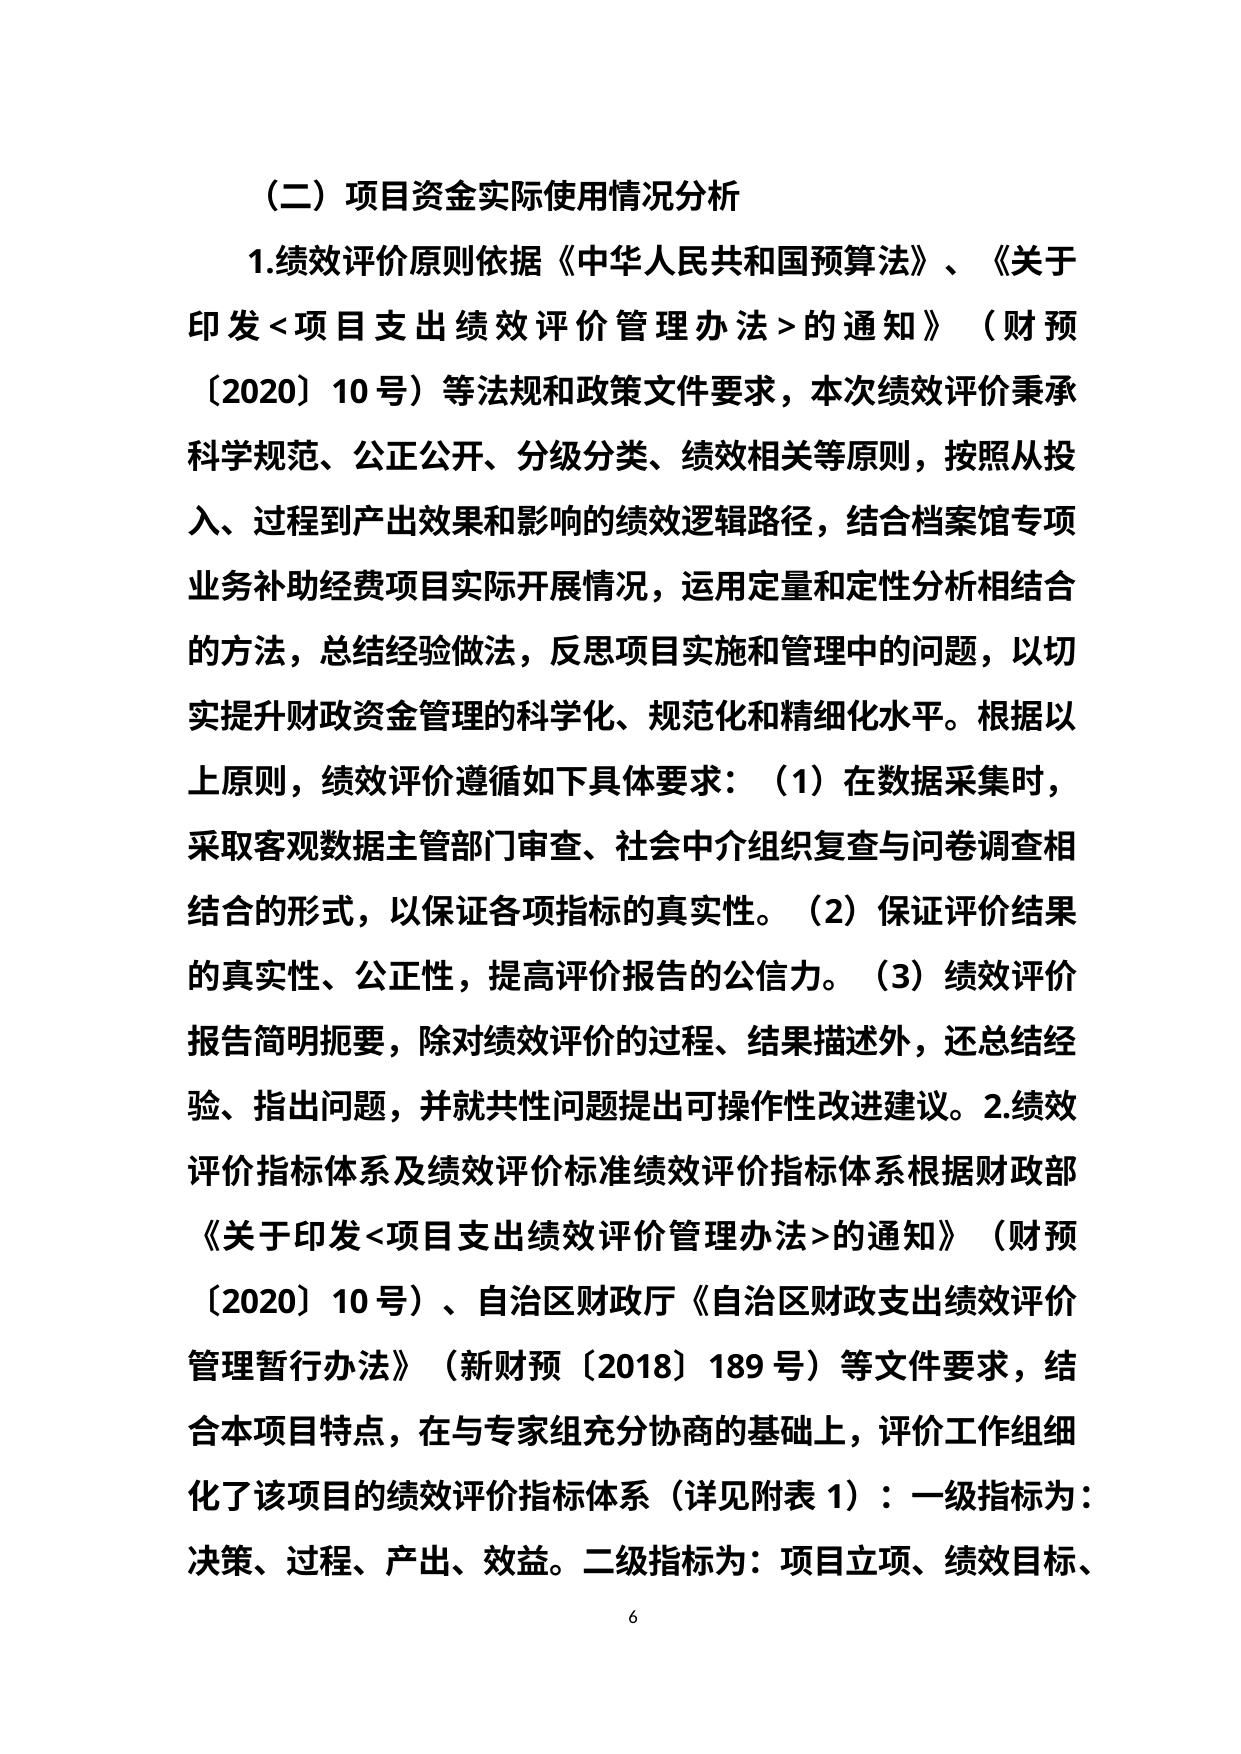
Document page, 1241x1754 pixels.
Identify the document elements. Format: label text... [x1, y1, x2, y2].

text （二）项目资金实际使用情况分析 [187, 162, 1078, 227]
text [187, 227, 1078, 1592]
